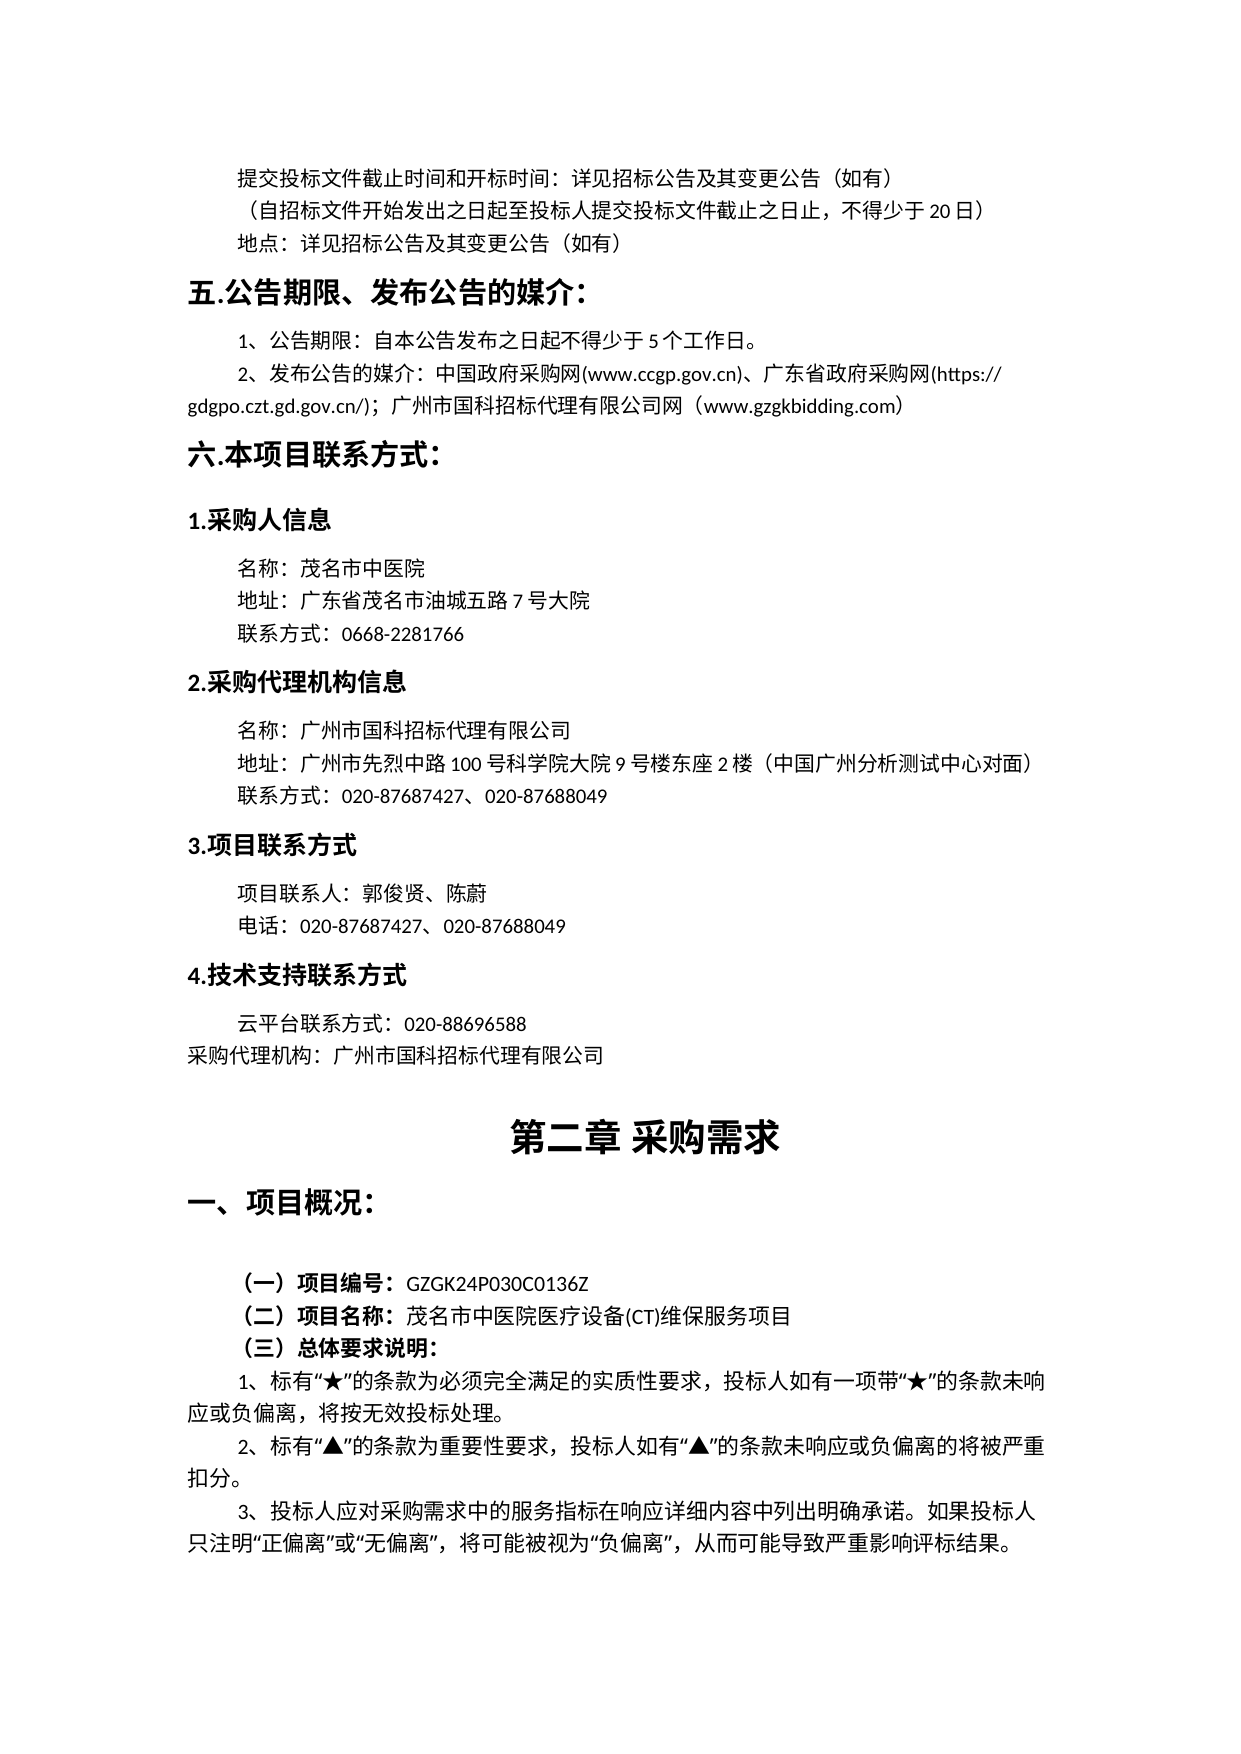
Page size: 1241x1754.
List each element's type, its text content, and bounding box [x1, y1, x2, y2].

text 地点：详见招标公告及其变更公告（如有） [187, 227, 1053, 259]
text 第二章 采购需求 [187, 1104, 1053, 1169]
text 1、标有“★”的条款为必须完全满足的实质性要求，投标人如有一项带“★”的条款未响应或负偏离，将按无效投标处理。 [187, 1364, 1053, 1429]
text 2.采购代理机构信息 [187, 649, 1053, 714]
text 地址：广州市先烈中路100号科学院大院9号楼东座2楼（中国广州分析测试中心对面） [187, 747, 1053, 779]
text （自招标文件开始发出之日起至投标人提交投标文件截止之日止，不得少于20日） [187, 194, 1053, 227]
text 3.项目联系方式 [187, 812, 1053, 877]
text 项目联系人：郭俊贤、陈蔚 [187, 877, 1053, 909]
text （二）项目名称：茂名市中医院医疗设备(CT)维保服务项目 [231, 1299, 1053, 1332]
text 4.技术支持联系方式 [187, 942, 1053, 1007]
text 2、标有“▲”的条款为重要性要求，投标人如有“▲”的条款未响应或负偏离的将被严重扣分。 [187, 1429, 1053, 1494]
text 一、项目概况： [187, 1169, 1053, 1234]
text （三）总体要求说明： [231, 1332, 1053, 1364]
text 1、公告期限：自本公告发布之日起不得少于5个工作日。 [187, 324, 1053, 357]
text 1.采购人信息 [187, 487, 1053, 552]
text 五.公告期限、发布公告的媒介： [187, 259, 1053, 324]
text 提交投标文件截止时间和开标时间：详见招标公告及其变更公告（如有） [187, 162, 1053, 194]
text 联系方式：0668-2281766 [187, 617, 1053, 649]
text 名称：广州市国科招标代理有限公司 [187, 714, 1053, 747]
text （一）项目编号：GZGK24P030C0136Z [231, 1267, 1053, 1299]
text 六.本项目联系方式： [187, 422, 1053, 487]
text 电话：020-87687427、020-87688049 [187, 909, 1053, 942]
text 2、发布公告的媒介：中国政府采购网(www.ccgp.gov.cn)、广东省政府采购网(https://gdgpo.czt.gd.gov.cn/)；广州市国科招标代理有限公司网（www.gzgkbidding.com） [187, 357, 1053, 422]
text 联系方式：020-87687427、020-87688049 [187, 779, 1053, 812]
text 名称：茂名市中医院 [187, 552, 1053, 584]
text 地址：广东省茂名市油城五路7号大院 [187, 584, 1053, 617]
text 3、投标人应对采购需求中的服务指标在响应详细内容中列出明确承诺。如果投标人只注明“正偏离”或“无偏离”，将可能被视为“负偏离”，从而可能导致严重影响评标结果。 [187, 1494, 1053, 1559]
text 采购代理机构：广州市国科招标代理有限公司 [187, 1039, 1053, 1072]
text 云平台联系方式：020-88696588 [187, 1007, 1053, 1039]
